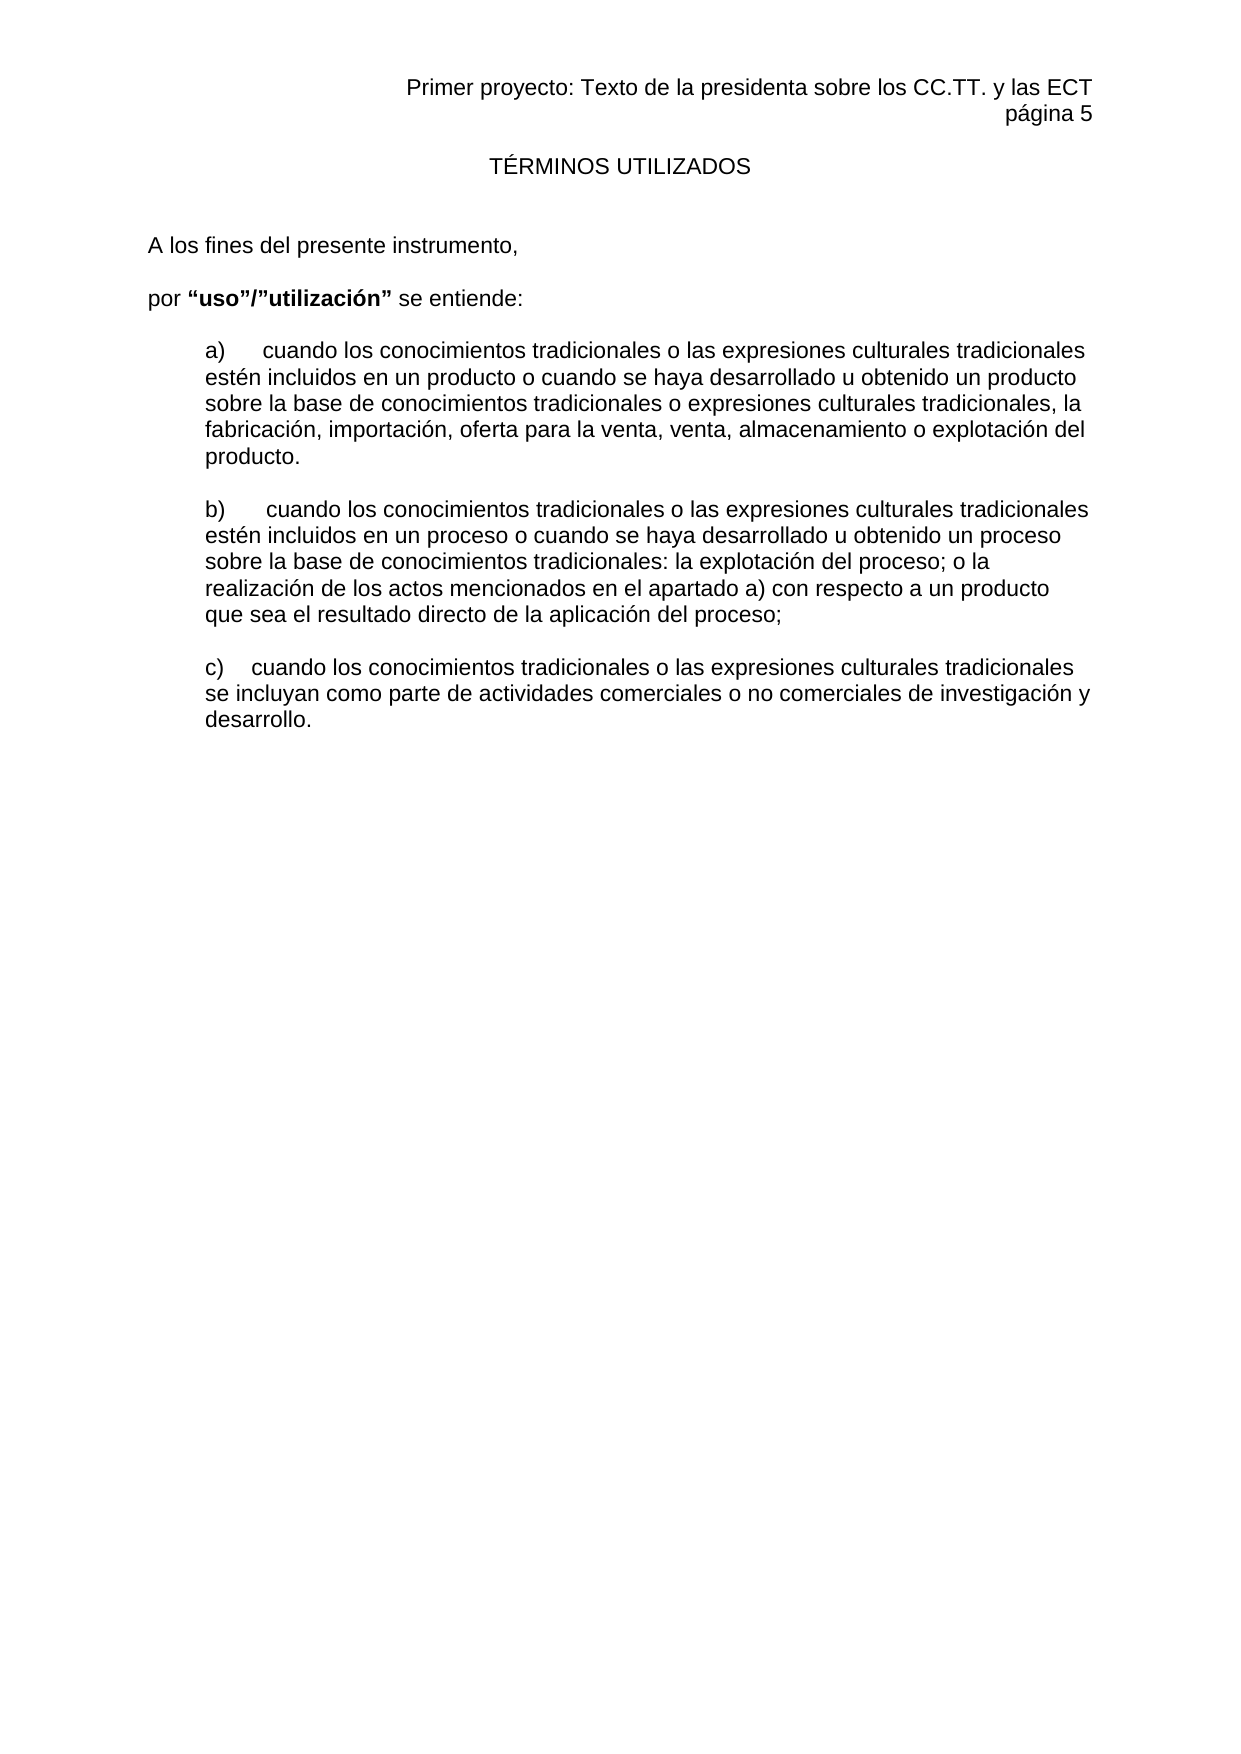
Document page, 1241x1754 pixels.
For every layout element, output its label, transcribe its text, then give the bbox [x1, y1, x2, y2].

text c) cuando los conocimientos tradicionales o las expresiones culturales tradicionales se incluyan como parte de actividades comerciales o no comerciales de investigación y desarrollo. [205, 654, 1093, 733]
text a) cuando los conocimientos tradicionales o las expresiones culturales tradicionales estén incluidos en un producto o cuando se haya desarrollado u obtenido un producto sobre la base de conocimientos tradicionales o expresiones culturales tradicionales, la fabricación, importación, oferta para la venta, venta, almacenamiento o explotación del producto. [205, 337, 1093, 469]
text b) cuando los conocimientos tradicionales o las expresiones culturales tradicionales estén incluidos en un proceso o cuando se haya desarrollado u obtenido un proceso sobre la base de conocimientos tradicionales: la explotación del proceso; o la realización de los actos mencionados en el apartado a) con respecto a un producto que sea el resultado directo de la aplicación del proceso; [205, 496, 1093, 627]
text por “uso”/”utilización” se entiende: [148, 285, 1093, 311]
text TÉRMINOS UTILIZADOS [148, 153, 1093, 179]
text A los fines del presente instrumento, [148, 232, 1093, 258]
